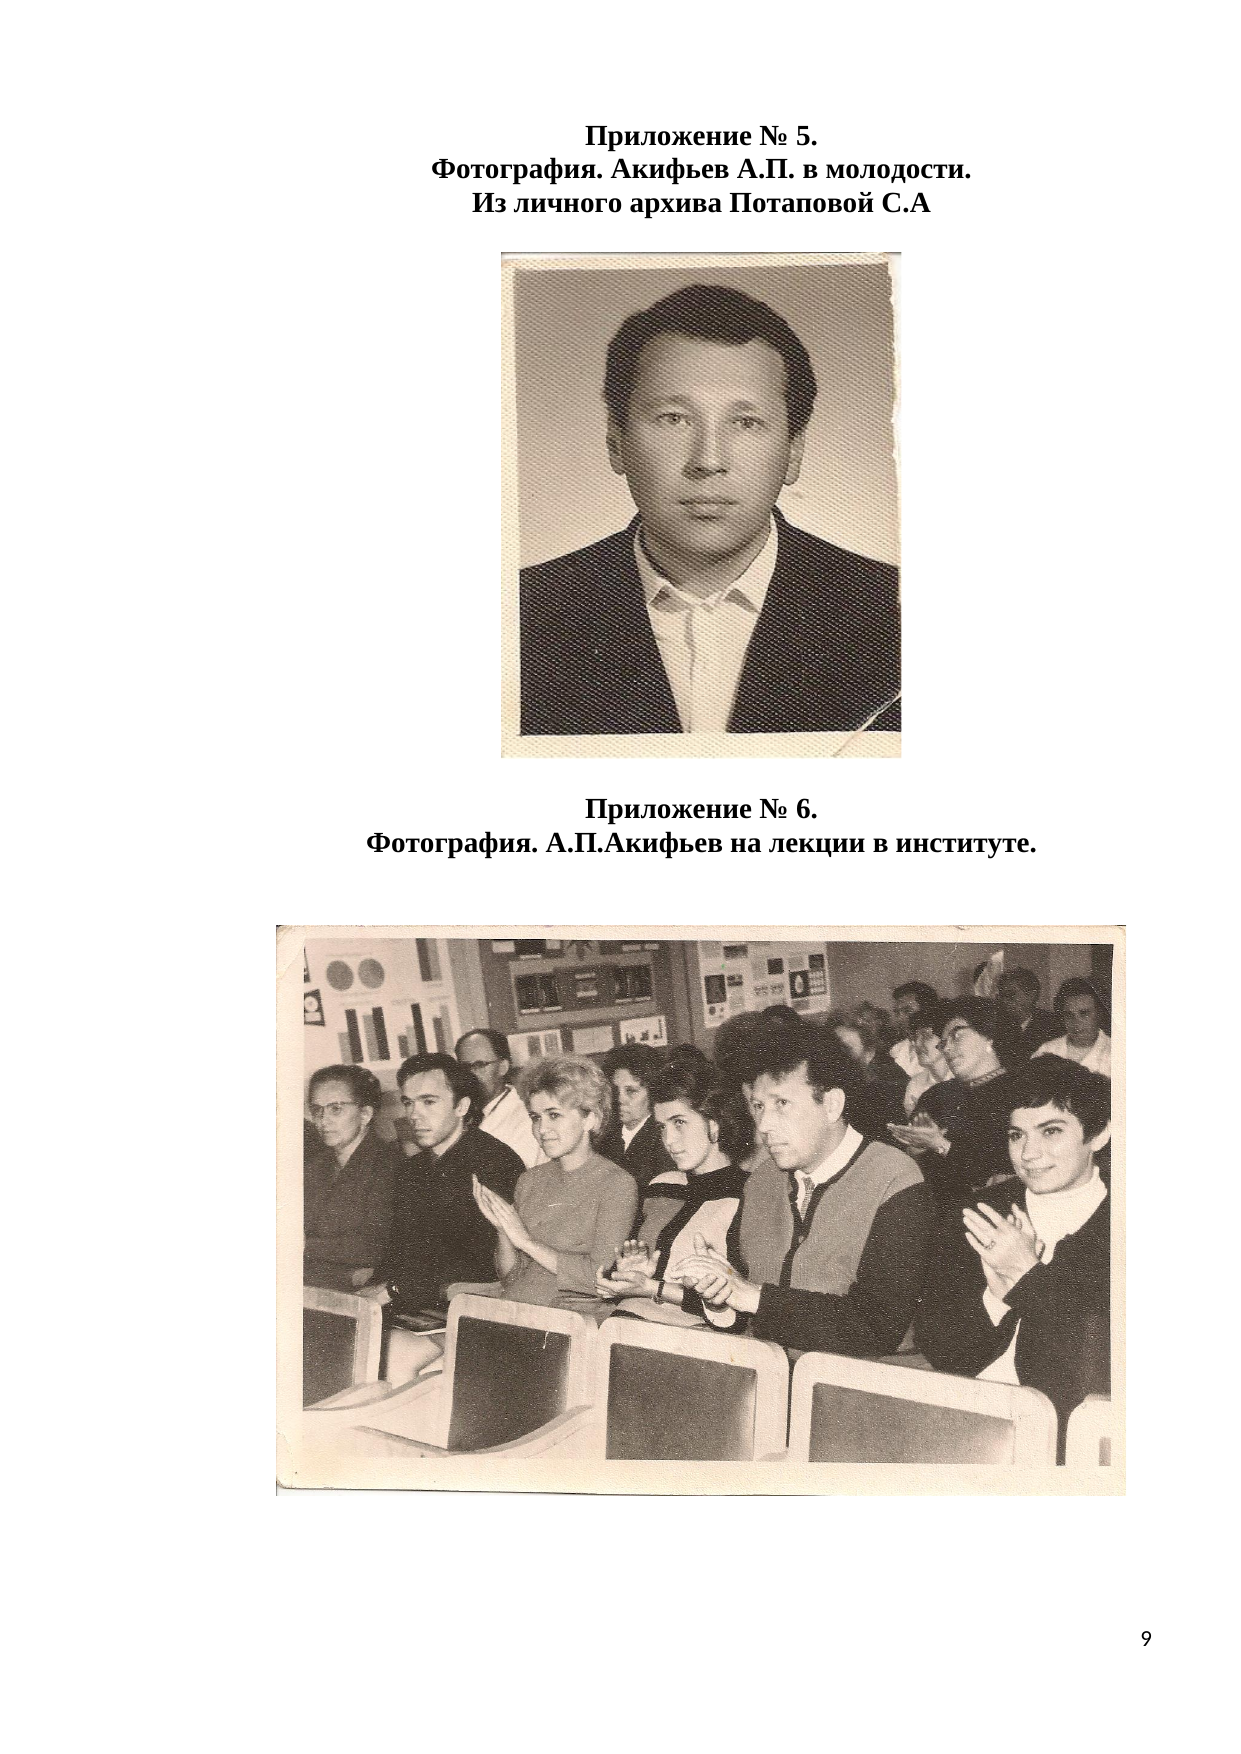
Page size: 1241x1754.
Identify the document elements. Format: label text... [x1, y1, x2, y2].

list Из личного архива Потаповой С.А [177, 185, 1152, 219]
list Фотография. А.П.Акифьев на лекции в институте. [177, 825, 1152, 859]
list Приложение № 5. [177, 118, 1152, 152]
list Приложение № 6. [177, 792, 1152, 825]
list Фотография. Акифьев А.П. в молодости. [177, 152, 1152, 185]
picture [501, 252, 902, 759]
picture [276, 925, 1127, 1496]
